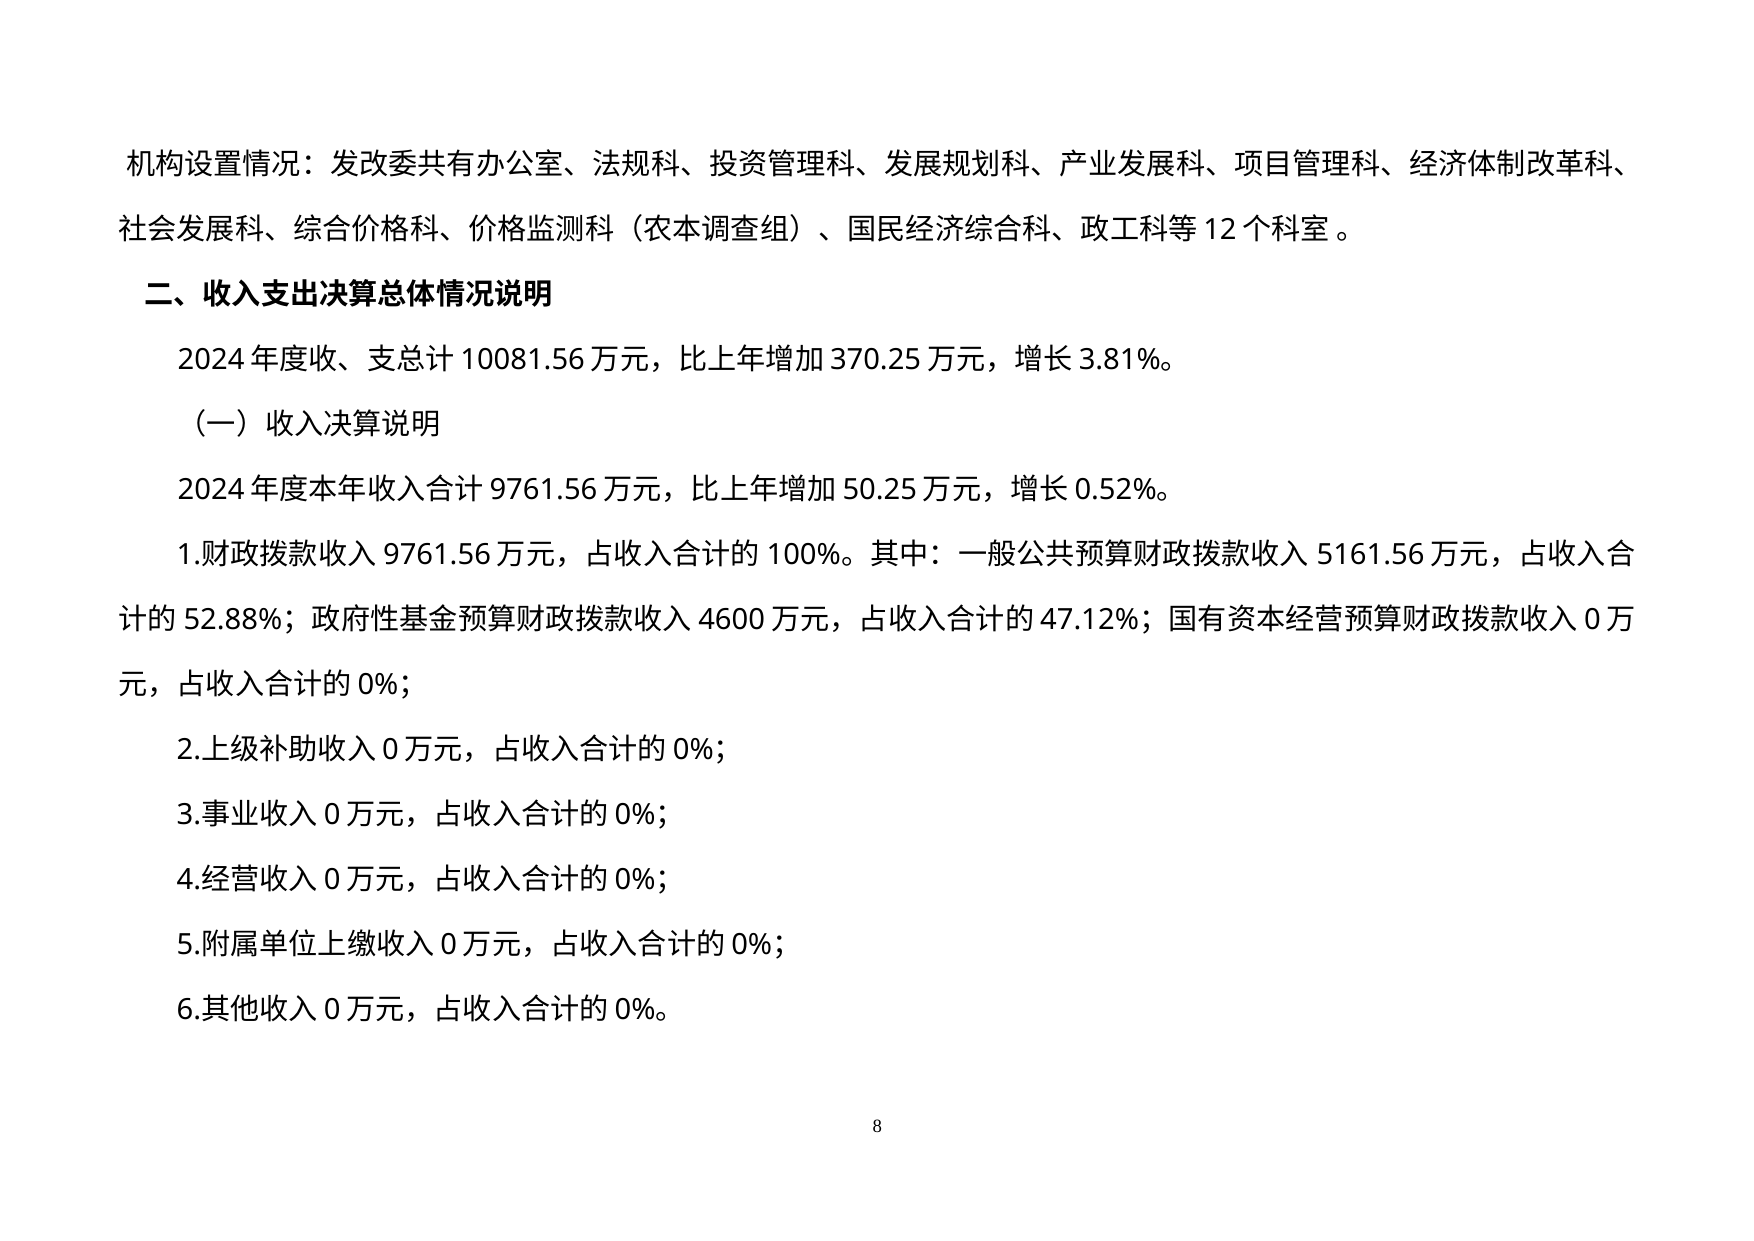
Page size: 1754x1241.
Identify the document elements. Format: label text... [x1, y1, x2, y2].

text 5.附属单位上缴收入0万元，占收入合计的0%； [118, 909, 1636, 974]
text 4.经营收入0万元，占收入合计的0%； [118, 844, 1636, 909]
list 3.事业收入0万元，占收入合计的0%； [118, 779, 1636, 844]
text 2024年度本年收入合计9761.56万元，比上年增加50.25万元，增长0.52%。 [118, 454, 1636, 519]
text （一）收入决算说明 [118, 389, 1636, 454]
text 机构设置情况：发改委共有办公室、法规科、投资管理科、发展规划科、产业发展科、项目管理科、经济体制改革科、社会发展科、综合价格科、价格监测科（农本调查组）、国民经济综合科、政工科等12个科室 。 [118, 129, 1636, 259]
text 2024年度收、支总计10081.56万元，比上年增加370.25万元，增长3.81%。 [118, 324, 1636, 389]
list 2.上级补助收入0万元，占收入合计的0%； [118, 714, 1636, 779]
list 1.财政拨款收入9761.56万元，占收入合计的100%。其中：一般公共预算财政拨款收入 5161.56万元，占收入合计的 52.88%；政府性基金预算财政拨款收入4600万元，占收入合计的47.12%；国有资本经营预算财政拨款收入0万元，占收入合计的0%； [118, 519, 1636, 714]
text 二、收入支出决算总体情况说明 [118, 259, 1636, 324]
text 6.其他收入0万元，占收入合计的0%。 [118, 974, 1636, 1039]
